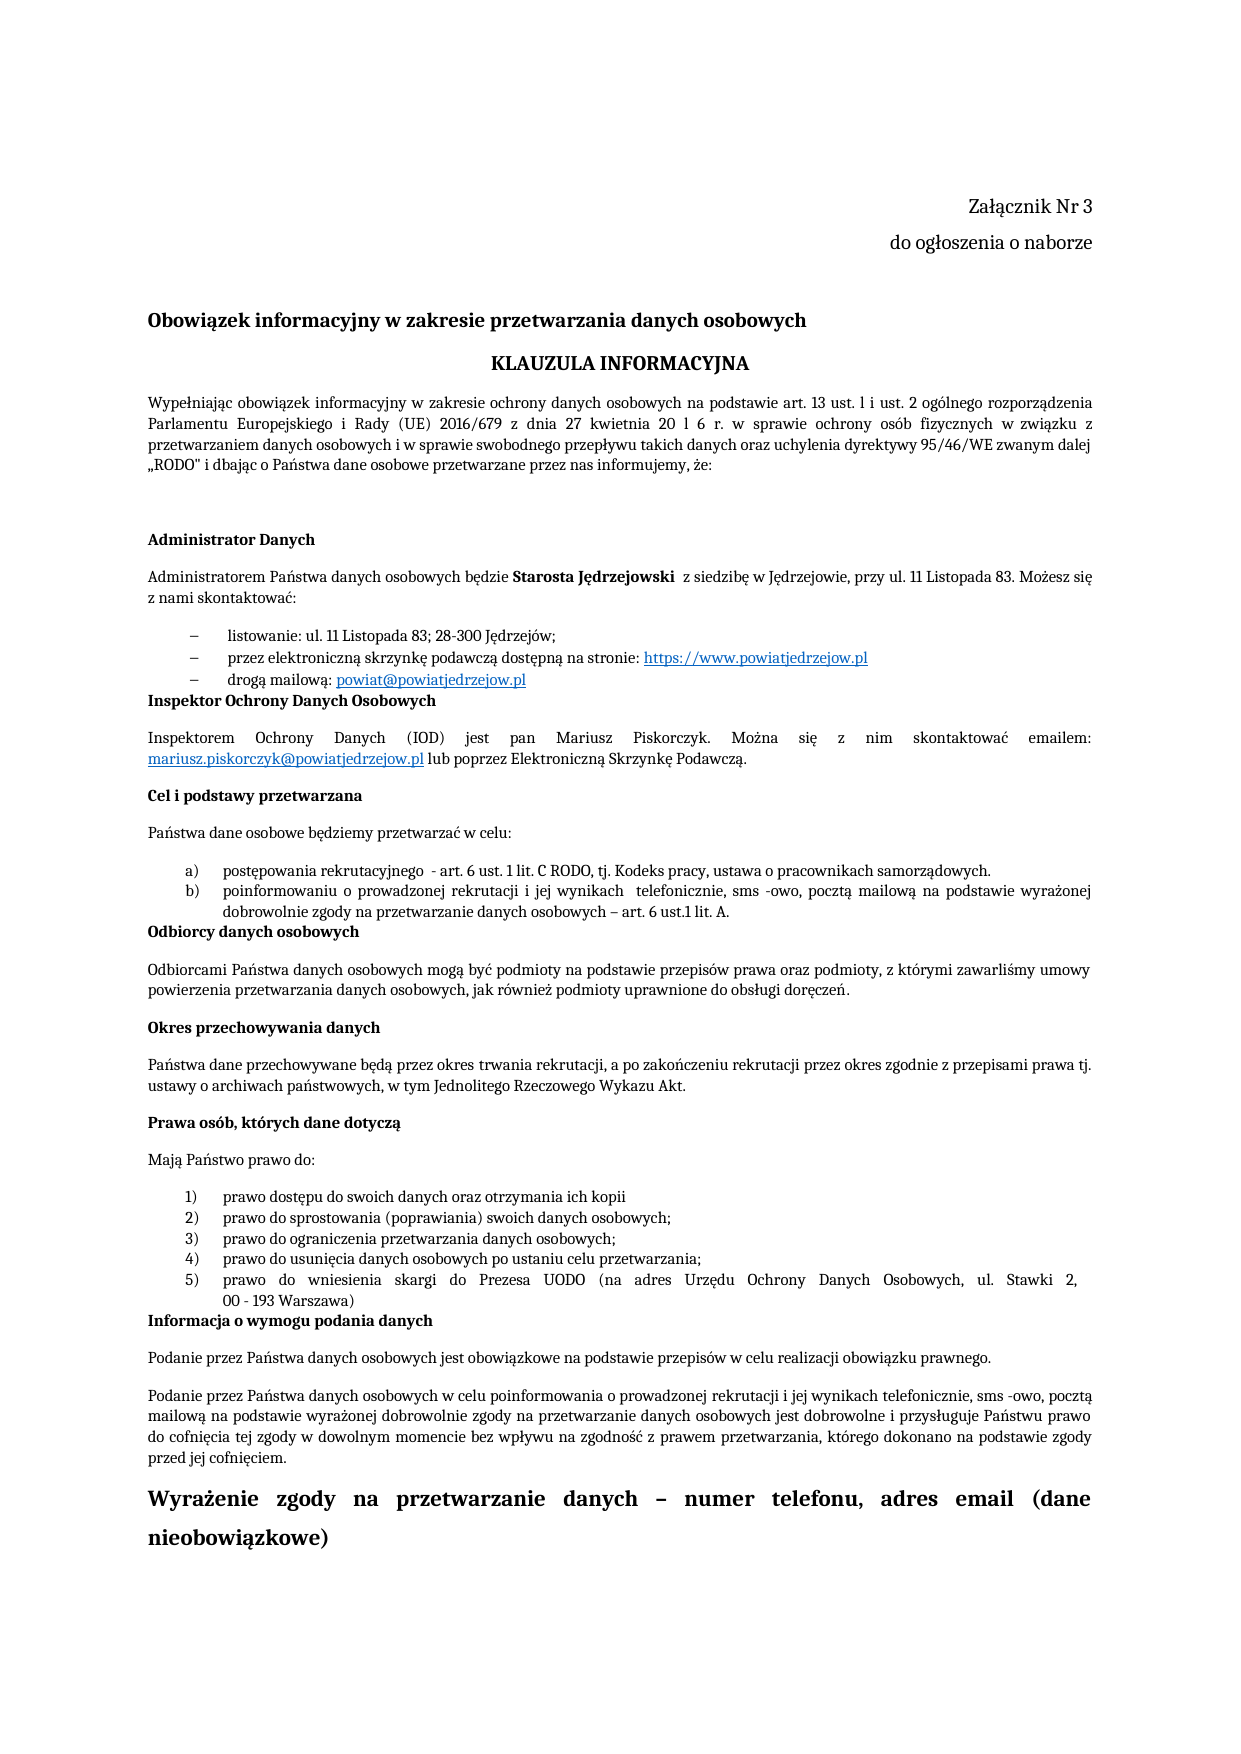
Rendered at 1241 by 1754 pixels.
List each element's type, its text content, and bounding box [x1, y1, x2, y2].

text Inspektor Ochrony Danych Osobowych [148, 691, 1093, 710]
text Odbiorcy danych osobowych [148, 923, 1093, 942]
text do ogłoszenia o naborze [148, 230, 1093, 254]
text Cel i podstawy przetwarzana [148, 786, 1093, 806]
text Okres przechowywania danych [148, 1018, 1093, 1037]
list prawo dostępu do swoich danych oraz otrzymania ich kopii [185, 1188, 1093, 1207]
text Podanie przez Państwa danych osobowych w celu poinformowania o prowadzonej rekrutacji i jej wynikach telefonicznie, sms -owo, pocztą mailową na podstawie wyrażonej dobrowolnie zgody na przetwarzanie danych osobowych jest dobrowolne i przysługuje Państwu prawo do cofnięcia tej zgody w dowolnym momencie bez wpływu na zgodność z prawem przetwarzania, którego dokonano na podstawie zgody przed jej cofnięciem. [148, 1386, 1093, 1467]
text Wyrażenie zgody na przetwarzanie danych – numer telefonu, adres email (dane nieobowiązkowe) [148, 1485, 1093, 1551]
list drogą mailową: powiat@powiatjedrzejow.pl [190, 669, 1093, 689]
text Podanie przez Państwa danych osobowych jest obowiązkowe na podstawie przepisów w celu realizacji obowiązku prawnego. [148, 1349, 1093, 1368]
text Wypełniając obowiązek informacyjny w zakresie ochrony danych osobowych na podstawie art. 13 ust. l i ust. 2 ogólnego rozporządzenia Parlamentu Europejskiego i Rady (UE) 2016/679 z dnia 27 kwietnia 20 l 6 r. w sprawie ochrony osób fizycznych w związku z przetwarzaniem danych osobowych i w sprawie swobodnego przepływu takich danych oraz uchylenia dyrektywy 95/46/WE zwanym dalej „RODO" i dbając o Państwa dane osobowe przetwarzane przez nas informujemy, że: [148, 394, 1093, 475]
text Obowiązek informacyjny w zakresie przetwarzania danych osobowych [148, 309, 1093, 333]
list poinformowaniu o prowadzonej rekrutacji i jej wynikach telefonicznie, sms -owo, pocztą mailową na podstawie wyrażonej dobrowolnie zgody na przetwarzanie danych osobowych – art. 6 ust.1 lit. A. [185, 882, 1093, 921]
list postępowania rekrutacyjnego - art. 6 ust. 1 lit. C RODO, tj. Kodeks pracy, ustawa o pracownikach samorządowych. [185, 861, 1093, 880]
text Załącznik Nr 3 [148, 194, 1093, 218]
text Administrator Danych [148, 530, 1093, 549]
text KLAUZULA INFORMACYJNA [148, 351, 1093, 375]
text Państwa dane osobowe będziemy przetwarzać w celu: [148, 824, 1093, 843]
list listowanie: ul. 11 Listopada 83; 28-300 Jędrzejów; [190, 626, 1093, 646]
list prawo do ograniczenia przetwarzania danych osobowych; [185, 1229, 1093, 1248]
text Informacja o wymogu podania danych [148, 1312, 1093, 1331]
text Odbiorcami Państwa danych osobowych mogą być podmioty na podstawie przepisów prawa oraz podmioty, z którymi zawarliśmy umowy powierzenia przetwarzania danych osobowych, jak również podmioty uprawnione do obsługi doręczeń. [148, 960, 1093, 1000]
list prawo do wniesienia skargi do Prezesa UODO (na adres Urzędu Ochrony Danych Osobowych, ul. Stawki 2, 00 - 193 Warszawa) [185, 1270, 1093, 1310]
text Państwa dane przechowywane będą przez okres trwania rekrutacji, a po zakończeniu rekrutacji przez okres zgodnie z przepisami prawa tj. ustawy o archiwach państwowych, w tym Jednolitego Rzeczowego Wykazu Akt. [148, 1055, 1093, 1095]
text Prawa osób, których dane dotyczą [148, 1113, 1093, 1132]
list prawo do sprostowania (poprawiania) swoich danych osobowych; [185, 1208, 1093, 1228]
text Inspektorem Ochrony Danych (IOD) jest pan Mariusz Piskorczyk. Można się z nim skontaktować emailem: mariusz.piskorczyk@powiatjedrzejow.pl lub poprzez Elektroniczną Skrzynkę Podawczą. [148, 728, 1093, 768]
text Mają Państwo prawo do: [148, 1151, 1093, 1170]
text Administratorem Państwa danych osobowych będzie Starosta Jędrzejowski z siedzibę w Jędrzejowie, przy ul. 11 Listopada 83. Możesz się z nami skontaktować: [148, 568, 1093, 607]
list przez elektroniczną skrzynkę podawczą dostępną na stronie: https://www.powiatjedrzejow.pl [190, 647, 1093, 668]
list prawo do usunięcia danych osobowych po ustaniu celu przetwarzania; [185, 1250, 1093, 1269]
